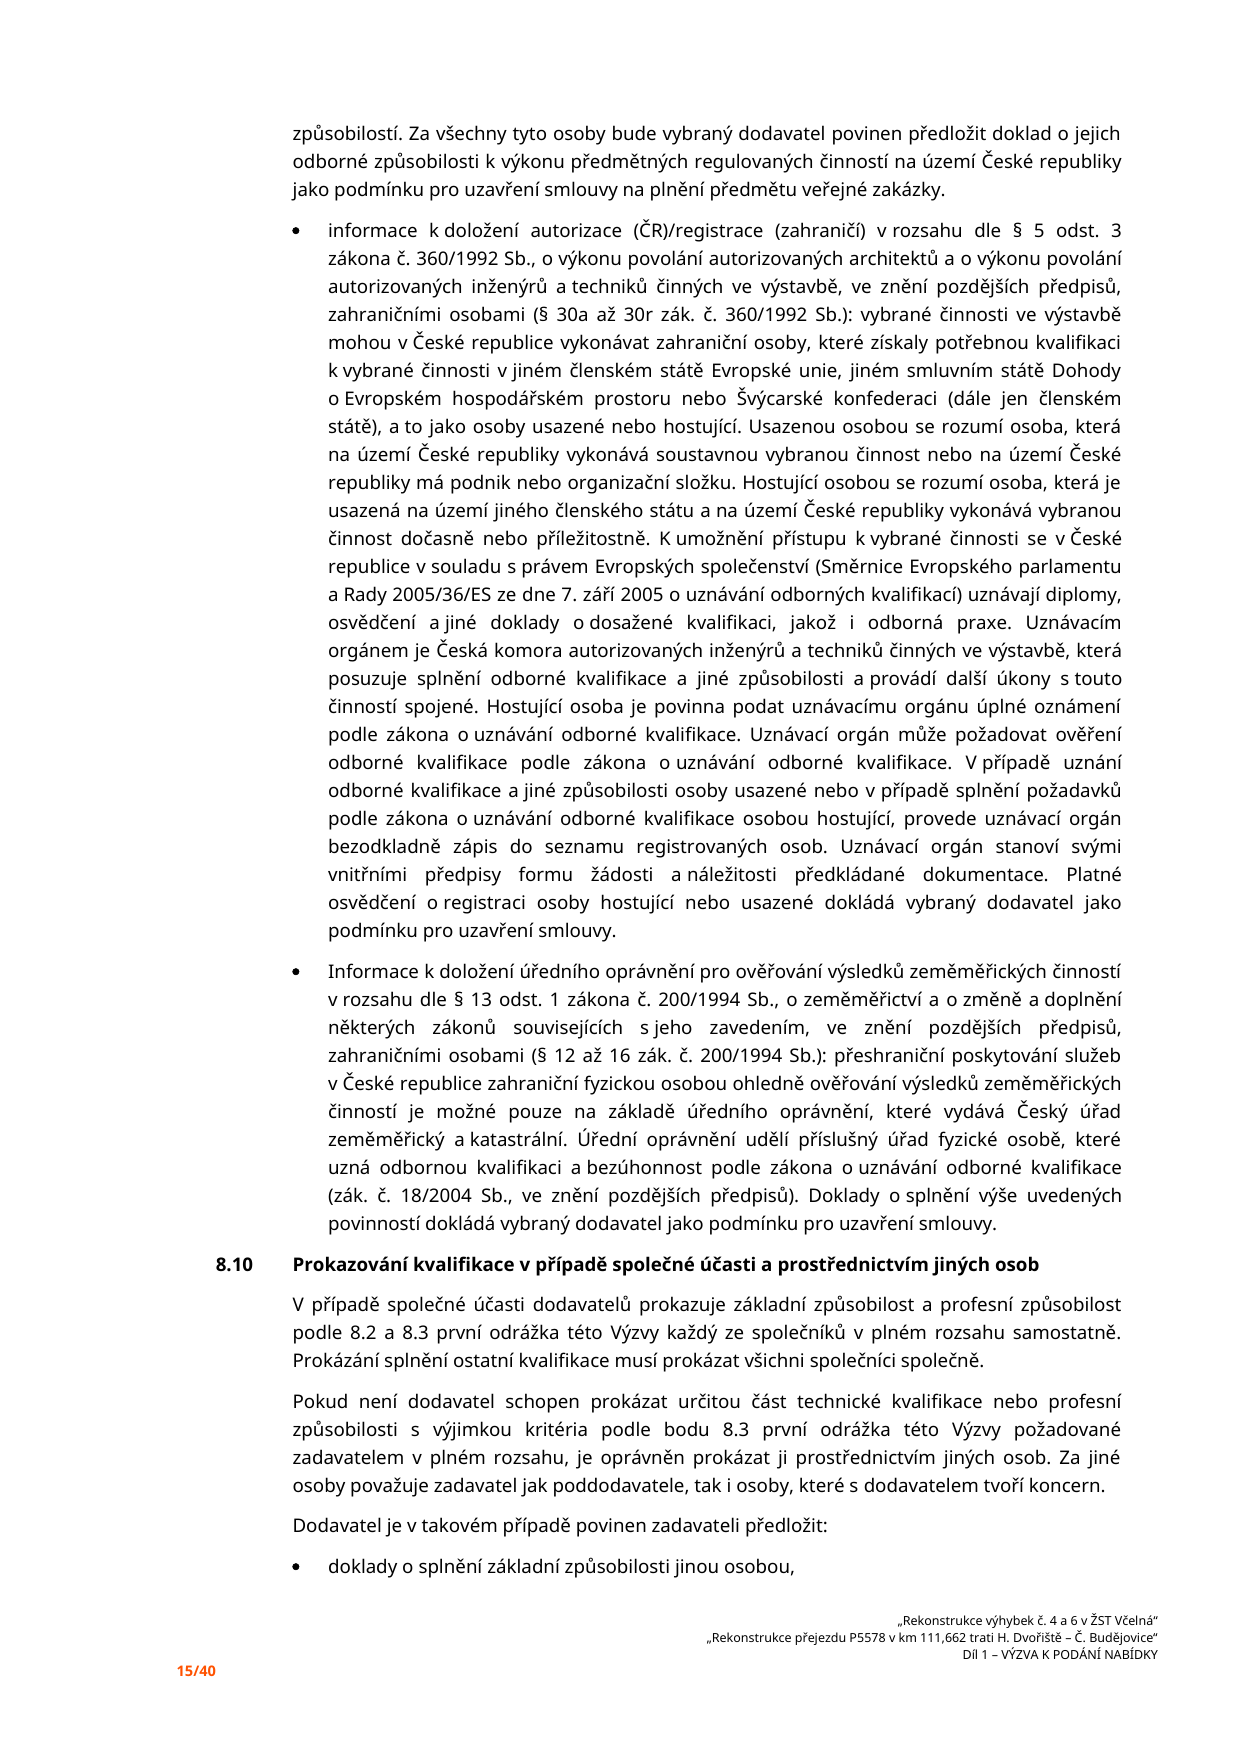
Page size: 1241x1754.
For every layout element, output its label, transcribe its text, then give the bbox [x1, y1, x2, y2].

text Prokazování kvalifikace v případě společné účasti a prostřednictvím jiných osob [216, 1251, 1122, 1276]
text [292, 121, 1122, 202]
text doklady o splnění základní způsobilosti jinou osobou, [292, 1553, 1122, 1579]
text V případě společné účasti dodavatelů prokazuje základní způsobilost a profesní způsobilost podle 8.2 a 8.3 první odrážka této Výzvy každý ze společníků v plném rozsahu samostatně. Prokázání splnění ostatní kvalifikace musí prokázat všichni společníci společně. [292, 1291, 1122, 1373]
text Pokud není dodavatel schopen prokázat určitou část technické kvalifikace nebo profesní způsobilosti s výjimkou kritéria podle bodu 8.3 první odrážka této Výzvy požadované zadavatelem v plném rozsahu, je oprávněn prokázat ji prostřednictvím jiných osob. Za jiné osoby považuje zadavatel jak poddodavatele, tak i osoby, které s dodavatelem tvoří koncern. [292, 1388, 1122, 1498]
text Informace k doložení úředního oprávnění pro ověřování výsledků zeměměřických činností v rozsahu dle § 13 odst. 1 zákona č. 200/1994 Sb., o zeměměřictví a o změně a doplnění některých zákonů souvisejících s jeho zavedením, ve znění pozdějších předpisů, zahraničními osobami (§ 12 až 16 zák. č. 200/1994 Sb.): přeshraniční poskytování služeb v České republice zahraniční fyzickou osobou ohledně ověřování výsledků zeměměřických činností je možné pouze na základě úředního oprávnění, které vydává Český úřad zeměměřický a katastrální. Úřední oprávnění udělí příslušný úřad fyzické osobě, které uzná odbornou kvalifikaci a bezúhonnost podle zákona o uznávání odborné kvalifikace (zák. č. 18/2004 Sb., ve znění pozdějších předpisů). Doklady o splnění výše uvedených povinností dokládá vybraný dodavatel jako podmínku pro uzavření smlouvy. [292, 958, 1122, 1236]
text Dodavatel je v takovém případě povinen zadavateli předložit: [292, 1513, 1122, 1538]
text informace k doložení autorizace (ČR)/registrace (zahraničí) v rozsahu dle § 5 odst. 3 zákona č. 360/1992 Sb., o výkonu povolání autorizovaných architektů a o výkonu povolání autorizovaných inženýrů a techniků činných ve výstavbě, ve znění pozdějších předpisů, zahraničními osobami (§ 30a až 30r zák. č. 360/1992 Sb.): vybrané činnosti ve výstavbě mohou v České republice vykonávat zahraniční osoby, které získaly potřebnou kvalifikaci k vybrané činnosti v jiném členském státě Evropské unie, jiném smluvním státě Dohody o Evropském hospodářském prostoru nebo Švýcarské konfederaci (dále jen členském státě), a to jako osoby usazené nebo hostující. Usazenou osobou se rozumí osoba, která na území České republiky vykonává soustavnou vybranou činnost nebo na území České republiky má podnik nebo organizační složku. Hostující osobou se rozumí osoba, která je usazená na území jiného členského státu a na území České republiky vykonává vybranou činnost dočasně nebo příležitostně. K umožnění přístupu k vybrané činnosti se v České republice v souladu s právem Evropských společenství (Směrnice Evropského parlamentu a Rady 2005/36/ES ze dne 7. září 2005 o uznávání odborných kvalifikací) uznávají diplomy, osvědčení a jiné doklady o dosažené kvalifikaci, jakož i odborná praxe. Uznávacím orgánem je Česká komora autorizovaných inženýrů a techniků činných ve výstavbě, která posuzuje splnění odborné kvalifikace a jiné způsobilosti a provádí další úkony s touto činností spojené. Hostující osoba je povinna podat uznávacímu orgánu úplné oznámení podle zákona o uznávání odborné kvalifikace. Uznávací orgán může požadovat ověření odborné kvalifikace podle zákona o uznávání odborné kvalifikace. V případě uznání odborné kvalifikace a jiné způsobilosti osoby usazené nebo v případě splnění požadavků podle zákona o uznávání odborné kvalifikace osobou hostující, provede uznávací orgán bezodkladně zápis do seznamu registrovaných osob. Uznávací orgán stanoví svými vnitřními předpisy formu žádosti a náležitosti předkládané dokumentace. Platné osvědčení o registraci osoby hostující nebo usazené dokládá vybraný dodavatel jako podmínku pro uzavření smlouvy. [292, 217, 1122, 943]
